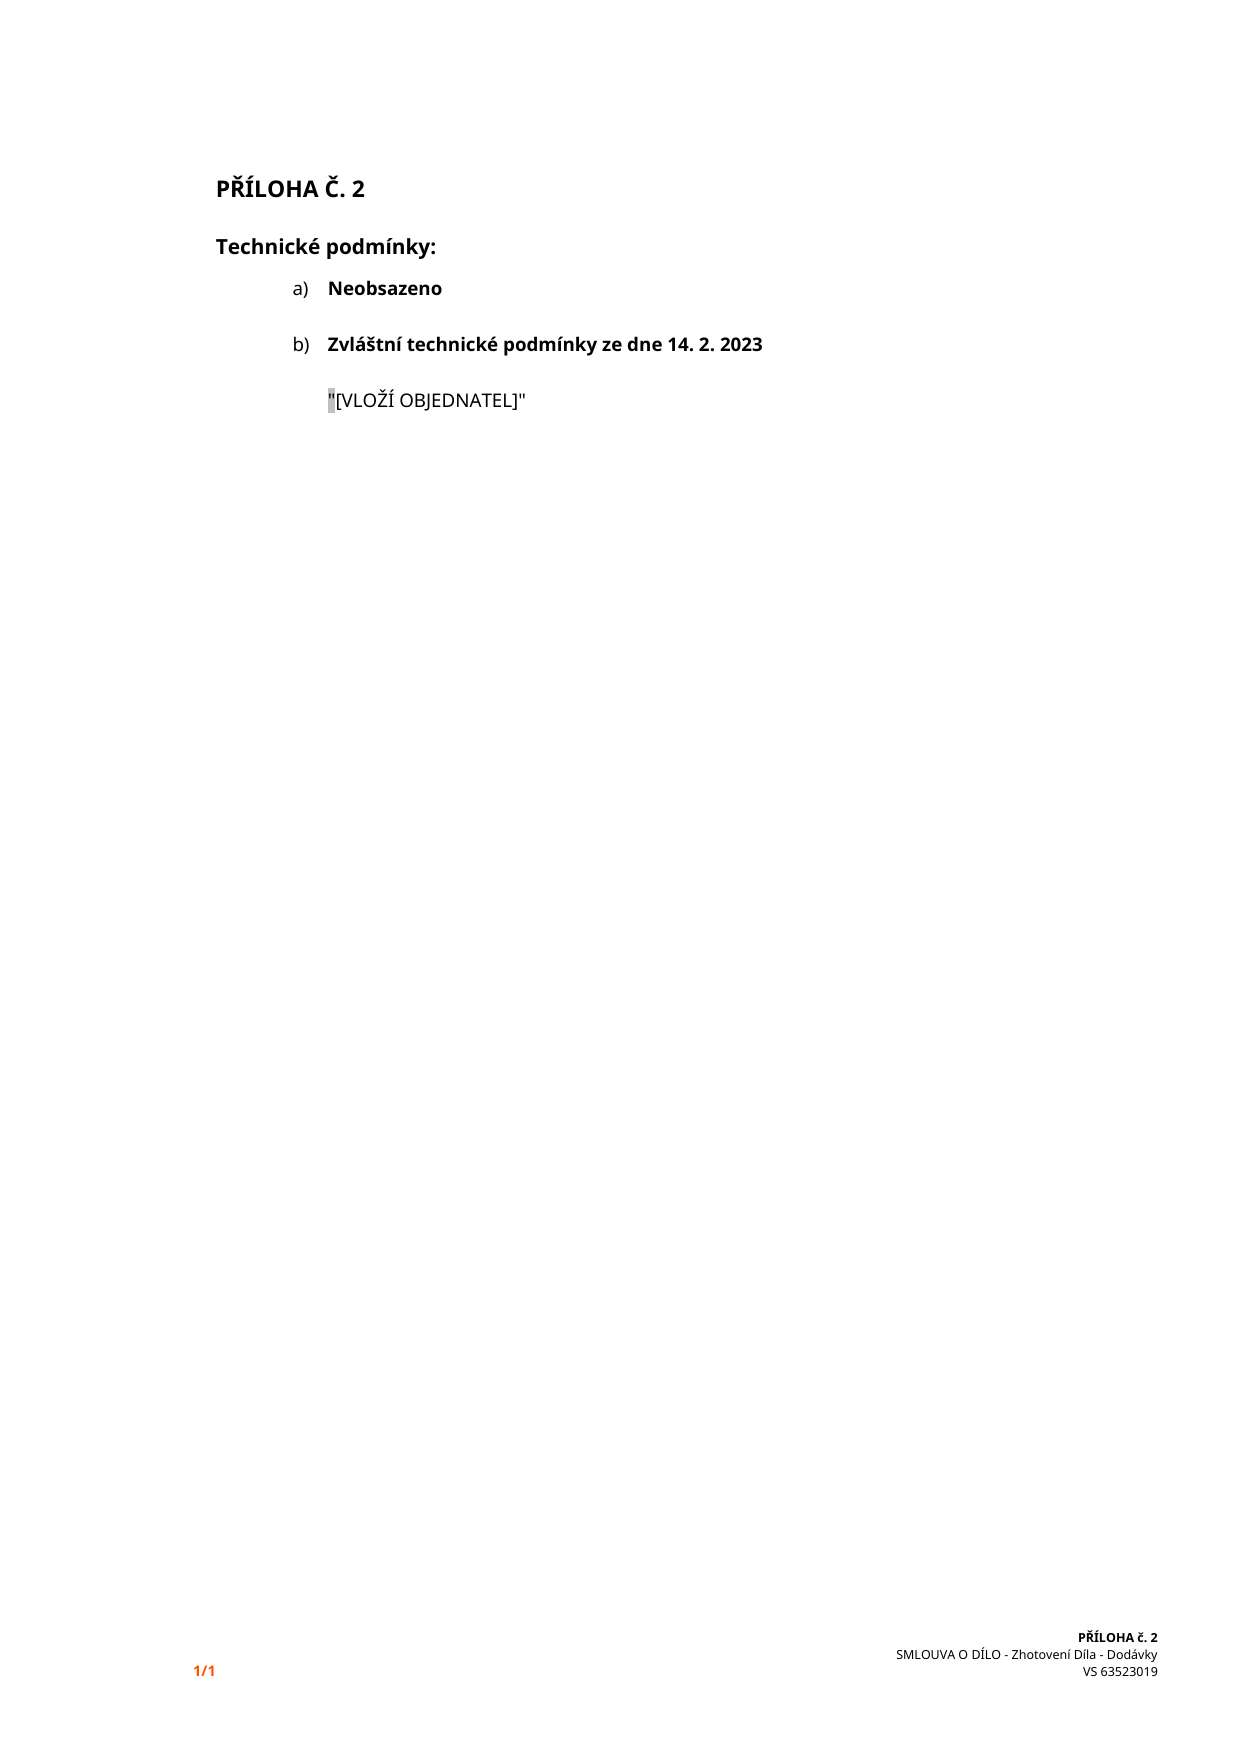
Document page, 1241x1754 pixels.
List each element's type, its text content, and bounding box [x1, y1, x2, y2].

text Zvláštní technické podmínky ze dne 14. 2. 2023 [292, 332, 1093, 357]
list Neobsazeno [292, 276, 1093, 301]
text Technické podmínky: [216, 232, 1093, 260]
text Příloha č. 2 [216, 172, 1093, 204]
